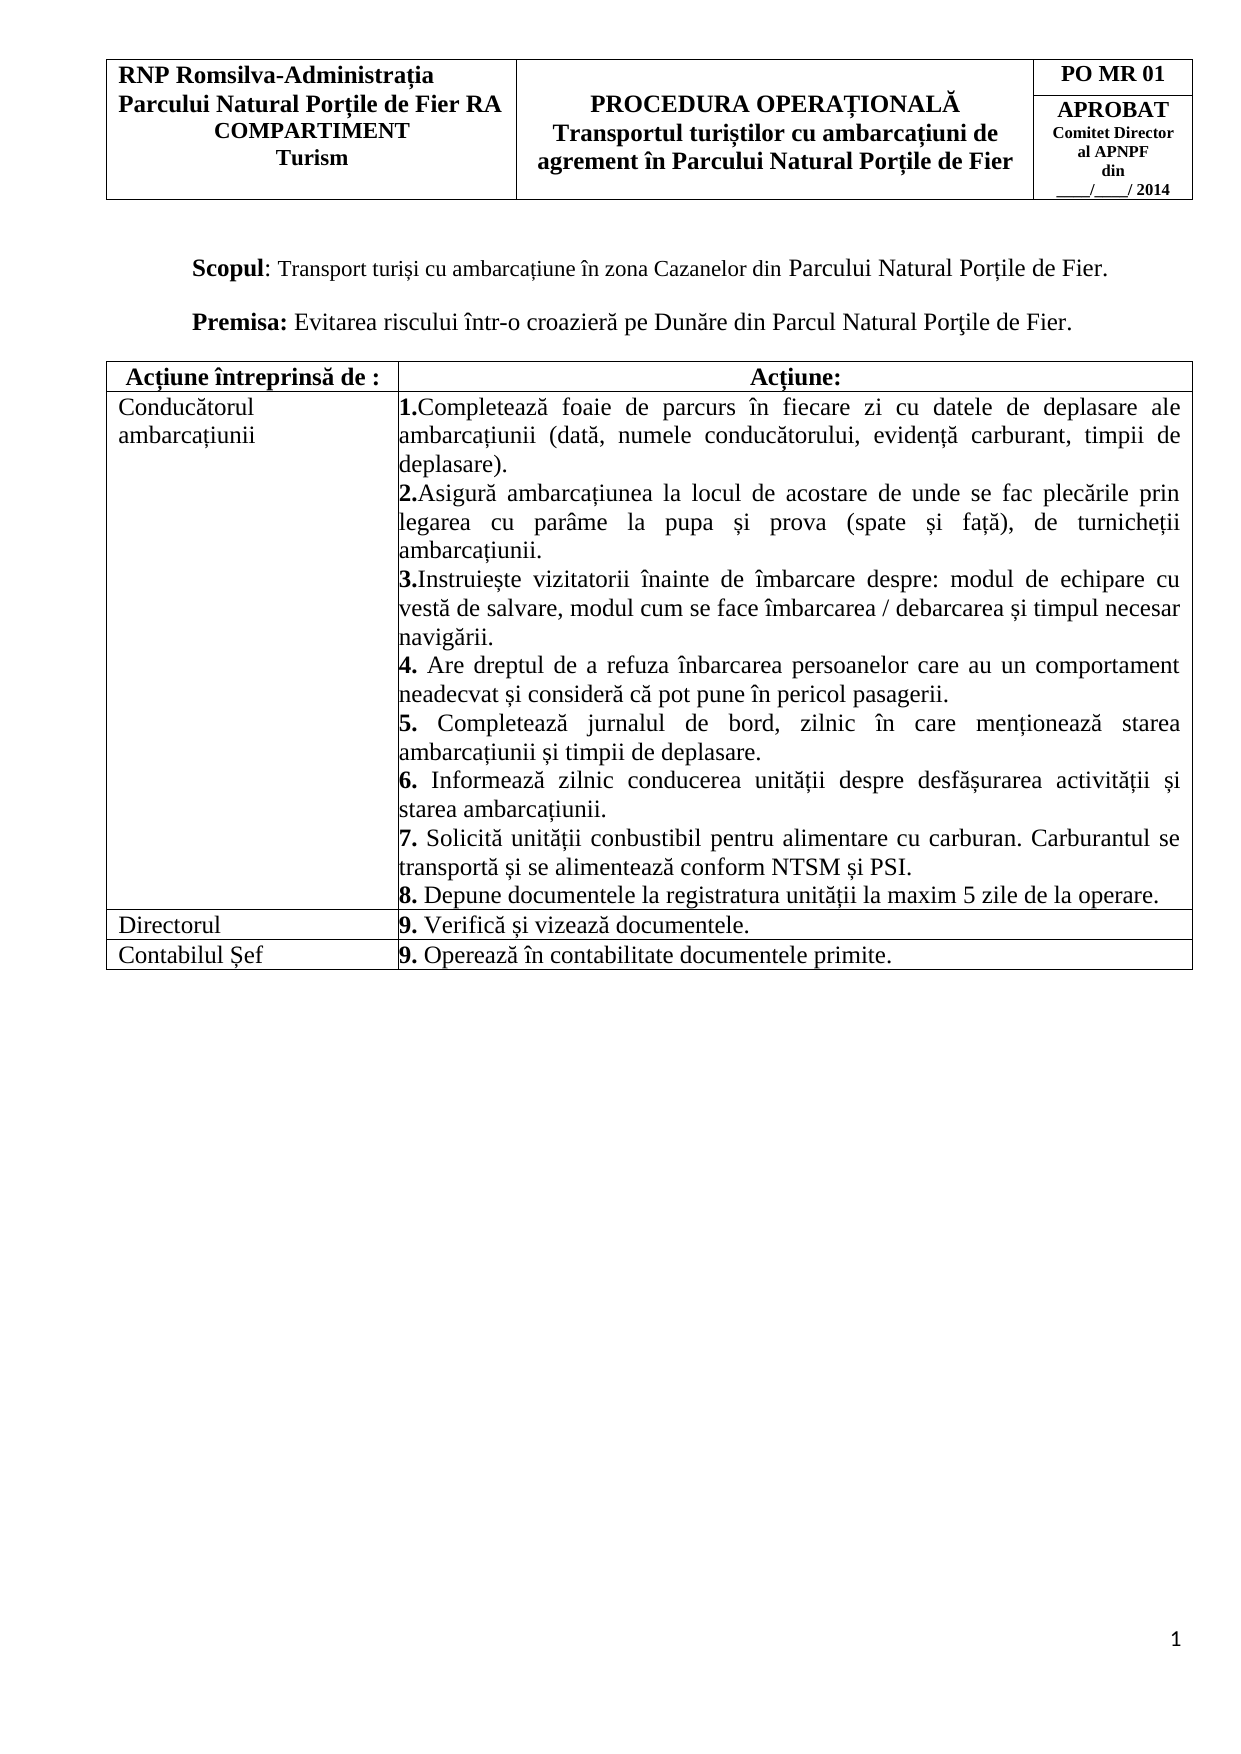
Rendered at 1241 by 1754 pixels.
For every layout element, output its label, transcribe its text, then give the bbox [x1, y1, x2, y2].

table_header RNP Romsilva-Administrația Parcului Natural Porțile de Fier RA COMPARTIMENT Turism [107, 60, 516, 199]
table_cell 9. Operează în contabilitate documentele primite. [399, 940, 1192, 969]
table_cell 9. Verifică și vizează documentele. [399, 910, 1192, 939]
table_header PO MR 01 [1034, 60, 1192, 95]
text Scopul: Transport turiși cu ambarcațiune în zona Cazanelor din Parcului Natural Porțile de Fier. [118, 253, 1181, 282]
text Premisa: Evitarea riscului într-o croazieră pe Dunăre din Parcul Natural Porţile de Fier. [118, 307, 1181, 336]
table_cell Conducătorul ambarcațiunii [107, 392, 398, 909]
table_header Acțiune: [399, 362, 1192, 391]
table_cell Directorul [107, 910, 398, 939]
table_cell Contabilul Șef [107, 940, 398, 969]
table_cell 1.Completează foaie de parcurs în fiecare zi cu datele de deplasare ale ambarcațiunii (dată, numele conducătorului, evidență carburant, timpii de deplasare). 2.Asigură ambarcațiunea la locul de acostare de unde se fac plecările prin legarea cu parâme la pupa și prova (spate și față), de turnicheții ambarcațiunii. 3.Instruiește vizitatorii înainte de îmbarcare despre: modul de echipare cu vestă de salvare, modul cum se face îmbarcarea / debarcarea și timpul necesar navigării. 4. Are dreptul de a refuza înbarcarea persoanelor care au un comportament neadecvat și consideră că pot pune în pericol pasagerii. 5. Completează jurnalul de bord, zilnic în care menționează starea ambarcațiunii și timpii de deplasare. 6. Informează zilnic conducerea unității despre desfășurarea activității și starea ambarcațiunii. 7. Solicită unității conbustibil pentru alimentare cu carburan. Carburantul se transportă și se alimentează conform NTSM și PSI. 8. Depune documentele la registratura unității la maxim 5 zile de la operare. [399, 392, 1192, 909]
table_cell APROBAT Comitet Director al APNPF din ____/____/ 2014 [1034, 96, 1192, 199]
table_header PROCEDURA OPERAȚIONALĂ Transportul turiștilor cu ambarcațiuni de agrement în Parcului Natural Porțile de Fier [517, 60, 1033, 199]
table_header Acțiune întreprinsă de : [107, 362, 398, 391]
